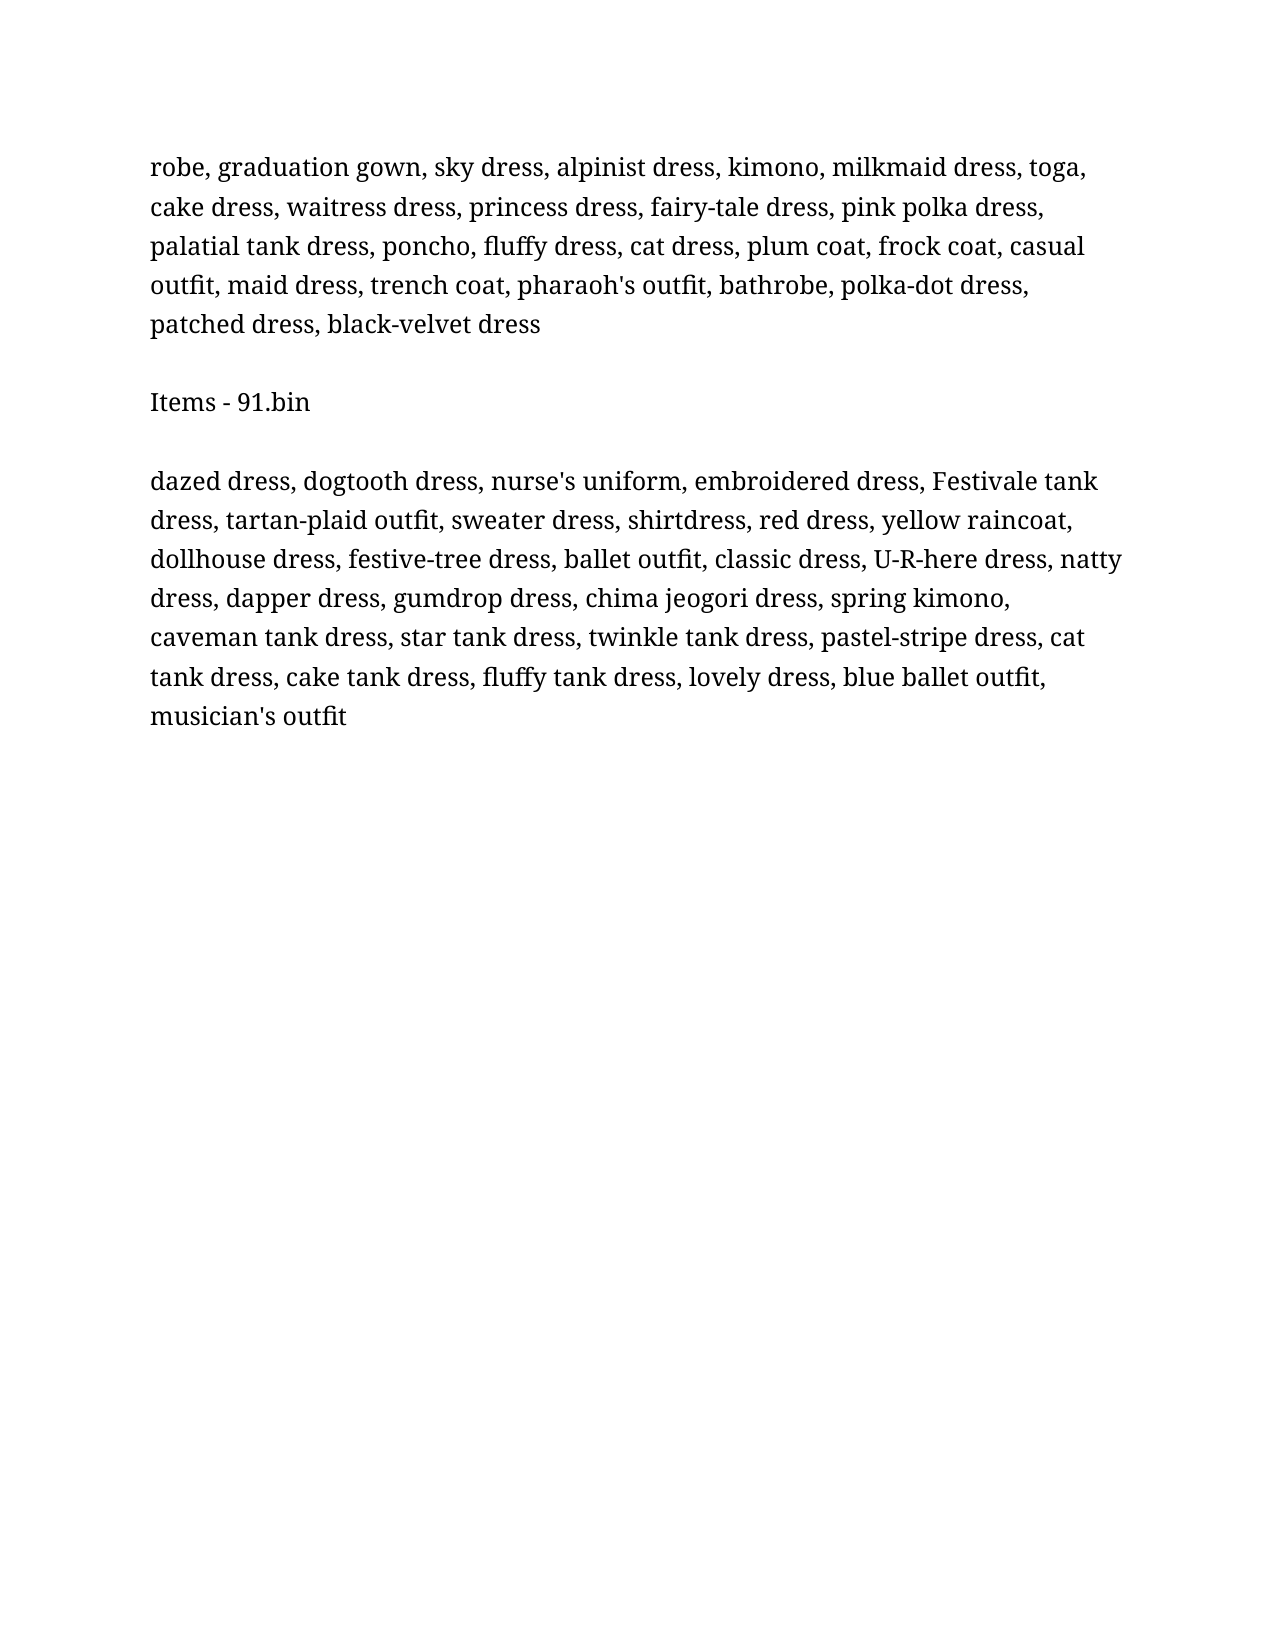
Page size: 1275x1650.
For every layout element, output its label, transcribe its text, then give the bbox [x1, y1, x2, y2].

text dazed dress, dogtooth dress, nurse's uniform, embroidered dress, Festivale tank dress, tartan-plaid outfit, sweater dress, shirtdress, red dress, yellow raincoat, dollhouse dress, festive-tree dress, ballet outfit, classic dress, U-R-here dress, natty dress, dapper dress, gumdrop dress, chima jeogori dress, spring kimono, caveman tank dress, star tank dress, twinkle tank dress, pastel-stripe dress, cat tank dress, cake tank dress, fluffy tank dress, lovely dress, blue ballet outfit, musician's outfit [150, 463, 1125, 732]
text Items - 91.bin [150, 385, 1125, 419]
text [150, 150, 1125, 341]
